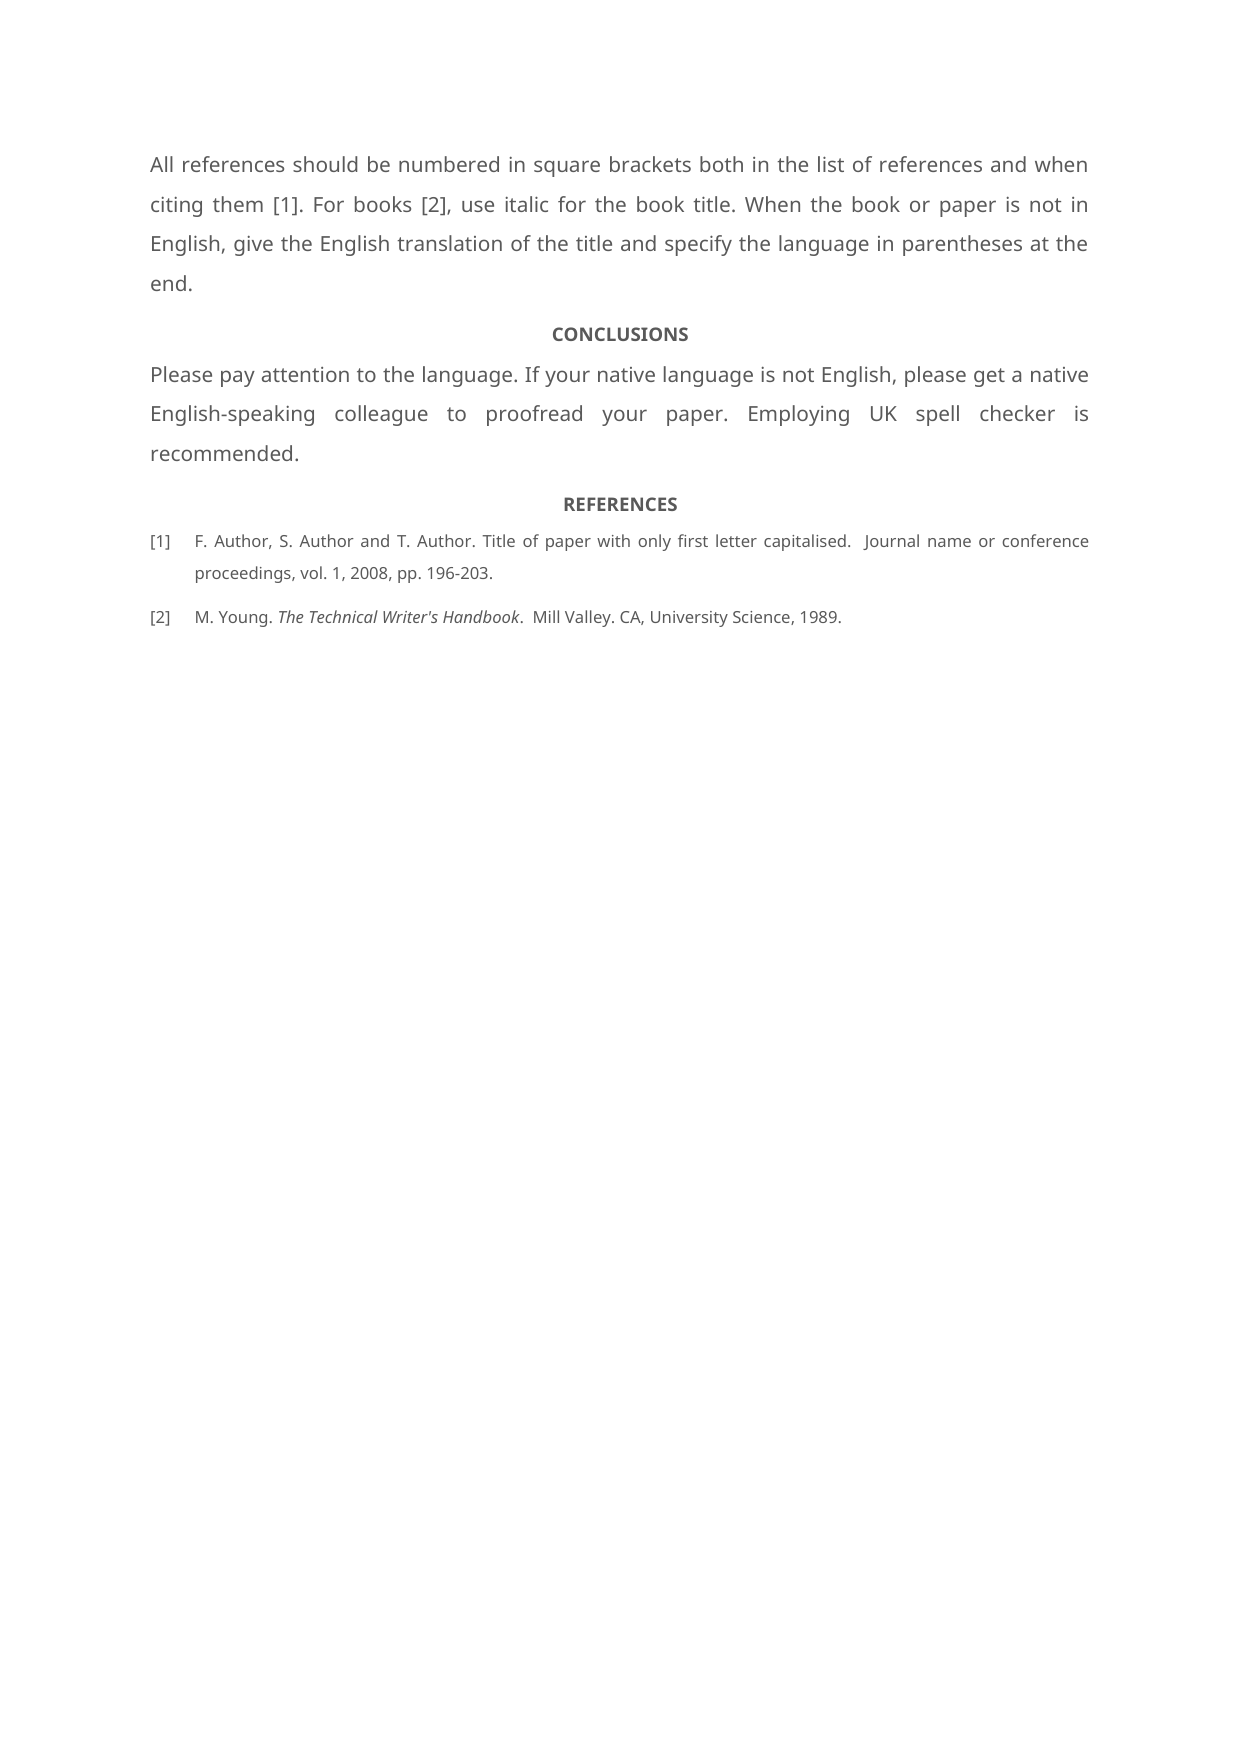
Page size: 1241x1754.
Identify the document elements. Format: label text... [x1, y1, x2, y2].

list M. Young. The Technical Writer's Handbook. Mill Valley. CA, University Science, 1989. [150, 606, 1090, 628]
subtitle CONCLUSIONS [150, 322, 1090, 347]
list F. Author, S. Author and T. Author. Title of paper with only first letter capitalised. Journal name or conference proceedings, vol. 1, 2008, pp. 196-203. [150, 529, 1090, 584]
text All references should be numbered in square brackets both in the list of references and when citing them [1]. For books [2], use italic for the book title. When the book or paper is not in English, give the English translation of the title and specify the language in parentheses at the end. [150, 150, 1090, 298]
subtitle REFERENCES [150, 492, 1090, 517]
text Please pay attention to the language. If your native language is not English, please get a native English-speaking colleague to proofread your paper. Employing UK spell checker is recommended. [150, 360, 1090, 468]
